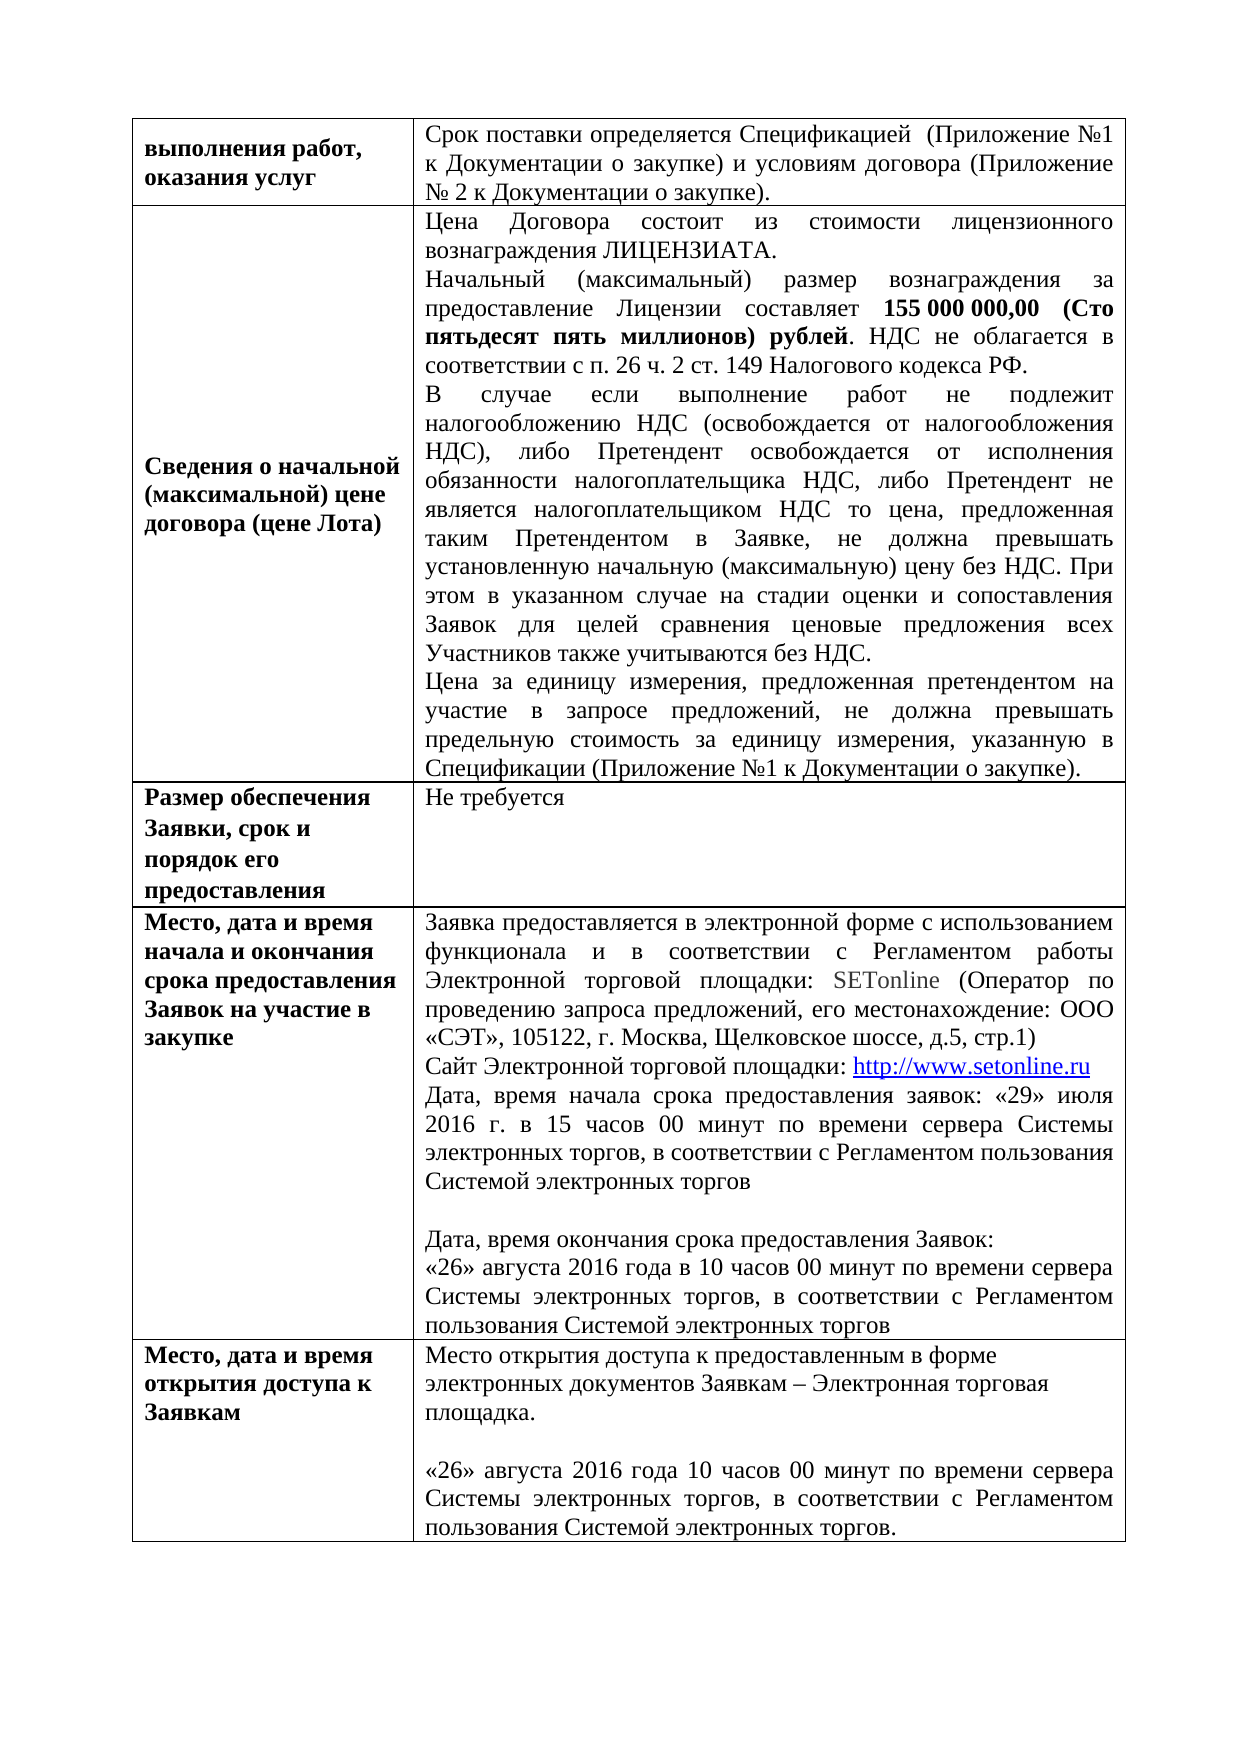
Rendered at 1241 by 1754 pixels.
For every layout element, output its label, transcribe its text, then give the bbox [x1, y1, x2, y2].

table_cell Заявка предоставляется в электронной форме с использованием функционала и в соответствии с Регламентом работы Электронной торговой площадки: SETonline (Оператор по проведению запроса предложений, его местонахождение: ООО «СЭТ», . Москва, Щелковское шоссе, д.5, стр.1) Сайт Электронной торговой площадки: http://www.setonline.ru Дата, время начала срока предоставления заявок: «29» июля 2016 г. в 15 часов 00 минут по времени сервера Системы электронных торгов, в соответствии с Регламентом пользования Системой электронных торгов Дата, время окончания срока предоставления Заявок: «26» августа 2016 года в 10 часов 00 минут по времени сервера Системы электронных торгов, в соответствии с Регламентом пользования Системой электронных торгов [414, 908, 1125, 1339]
table_cell Не требуется [414, 783, 1125, 906]
table_cell Место, дата и время начала и окончания срока предоставления Заявок на участие в закупке [133, 908, 413, 1339]
table_cell Сведения о начальной (максимальной) цене договора (цене Лота) [133, 206, 413, 781]
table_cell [133, 119, 413, 205]
table_cell Место открытия доступа к предоставленным в форме электронных документов Заявкам – Электронная торговая площадка. «26» августа 2016 года 10 часов 00 минут по времени сервера Системы электронных торгов, в соответствии с Регламентом пользования Системой электронных торгов. [414, 1340, 1125, 1541]
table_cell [414, 119, 1125, 205]
table_cell Цена Договора состоит из стоимости лицензионного вознаграждения ЛИЦЕНЗИАТА. Начальный (максимальный) размер вознаграждения за предоставление Лицензии составляет 155 000 000,00 (Сто пятьдесят пять миллионов) рублей. НДС не облагается в соответствии с п. 26 ч. 2 ст. 149 Налогового кодекса РФ. В случае если выполнение работ не подлежит налогообложению НДС (освобождается от налогообложения НДС), либо Претендент освобождается от исполнения обязанности налогоплательщика НДС, либо Претендент не является налогоплательщиком НДС то цена, предложенная таким Претендентом в Заявке, не должна превышать установленную начальную (максимальную) цену без НДС. При этом в указанном случае на стадии оценки и сопоставления Заявок для целей сравнения ценовые предложения всех Участников также учитываются без НДС. Цена за единицу измерения, предложенная претендентом на участие в запросе предложений, не должна превышать предельную стоимость за единицу измерения, указанную в Спецификации (Приложение №1 к Документации о закупке). [414, 206, 1125, 781]
table_cell Размер обеспечения Заявки, срок и порядок его предоставления [133, 783, 413, 906]
table_cell Место, дата и время открытия доступа к Заявкам [133, 1340, 413, 1541]
